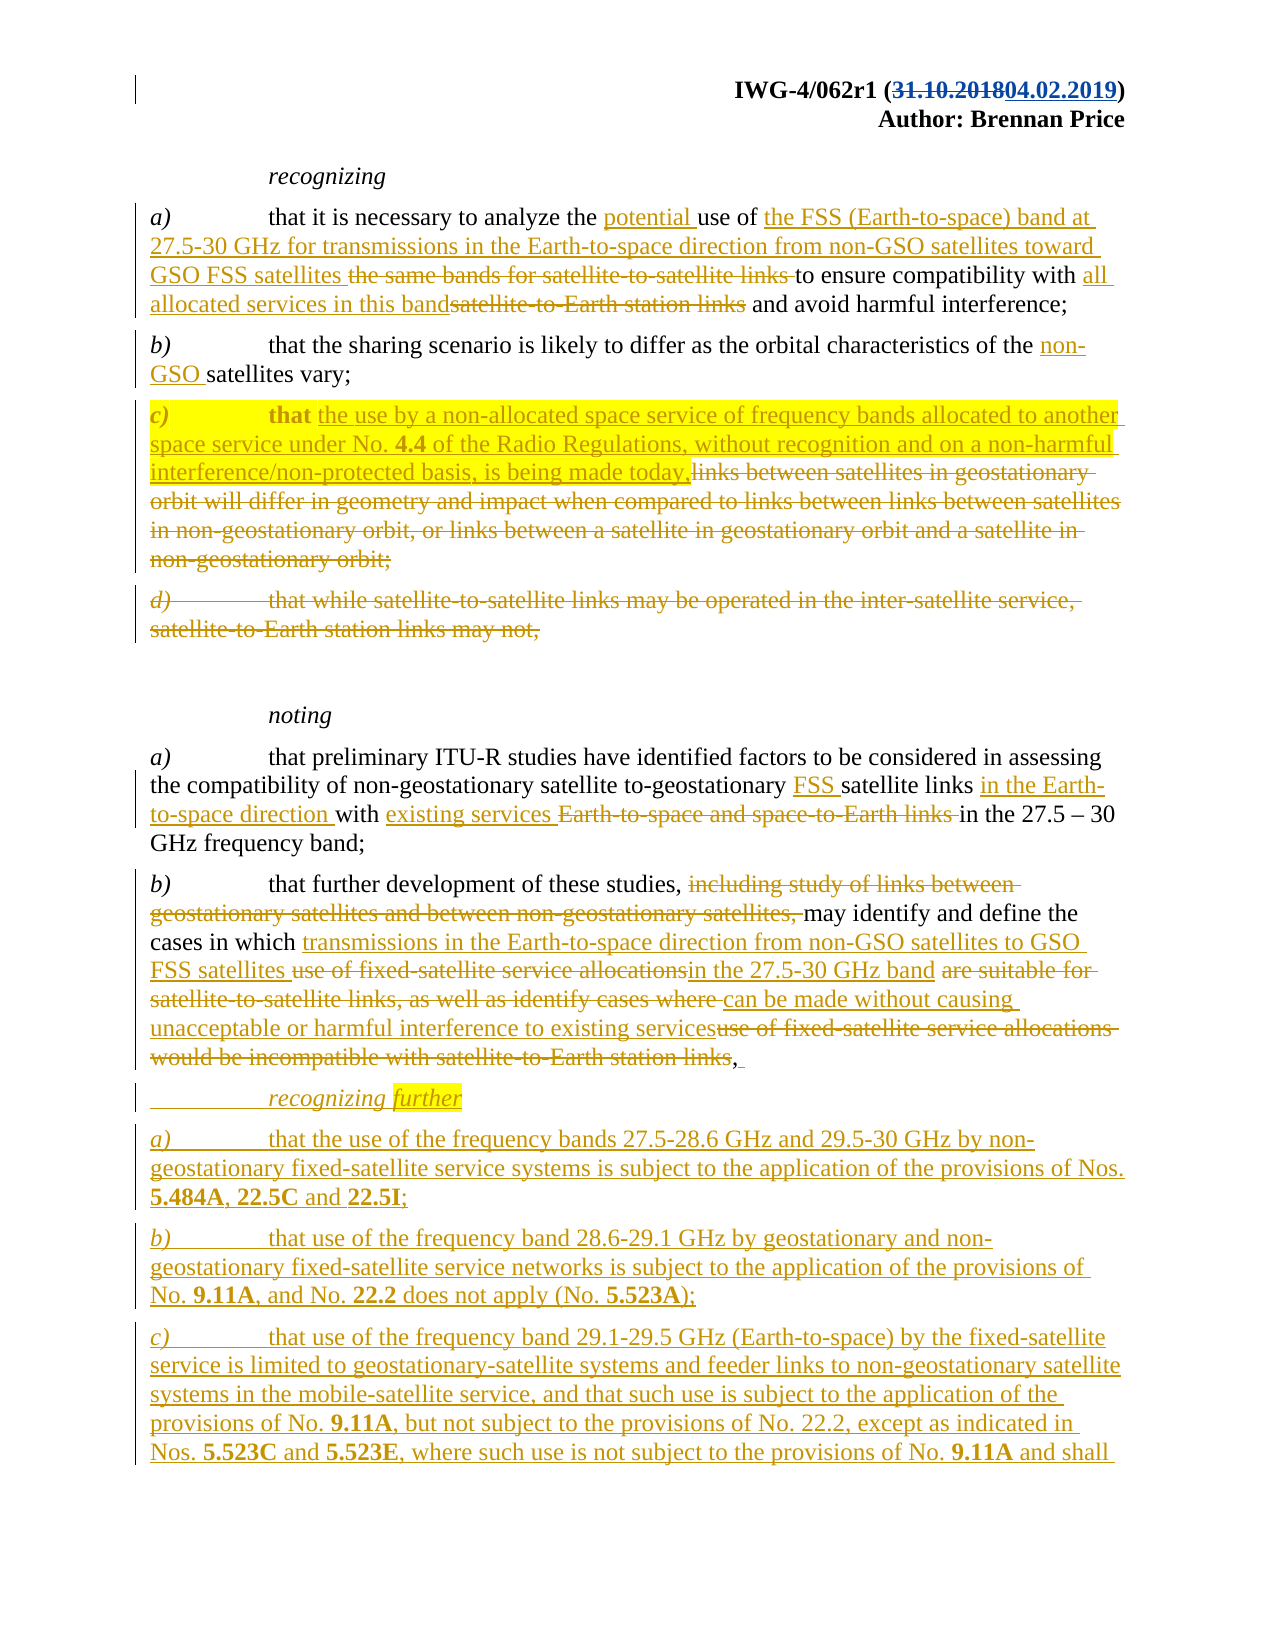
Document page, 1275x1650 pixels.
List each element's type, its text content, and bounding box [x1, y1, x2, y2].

text c) that [150, 426, 1125, 572]
text b) that further development of these studies, may identify and define the cases in which , [150, 869, 1125, 1070]
text noting [268, 700, 1125, 729]
text a) that preliminary ITU-R studies have identified factors to be considered in assessing the compatibility of non-geostationary satellite to-geostationary satellite links with in the 27.5 – 30 GHz frequency band; [150, 742, 1125, 857]
text a) that it is necessary to analyze the use of to ensure compatibility with and avoid harmful interference; [150, 202, 1125, 317]
text b) that the sharing scenario is likely to differ as the orbital characteristics of the satellites vary; [150, 330, 1125, 387]
text recognizing [268, 161, 1125, 190]
